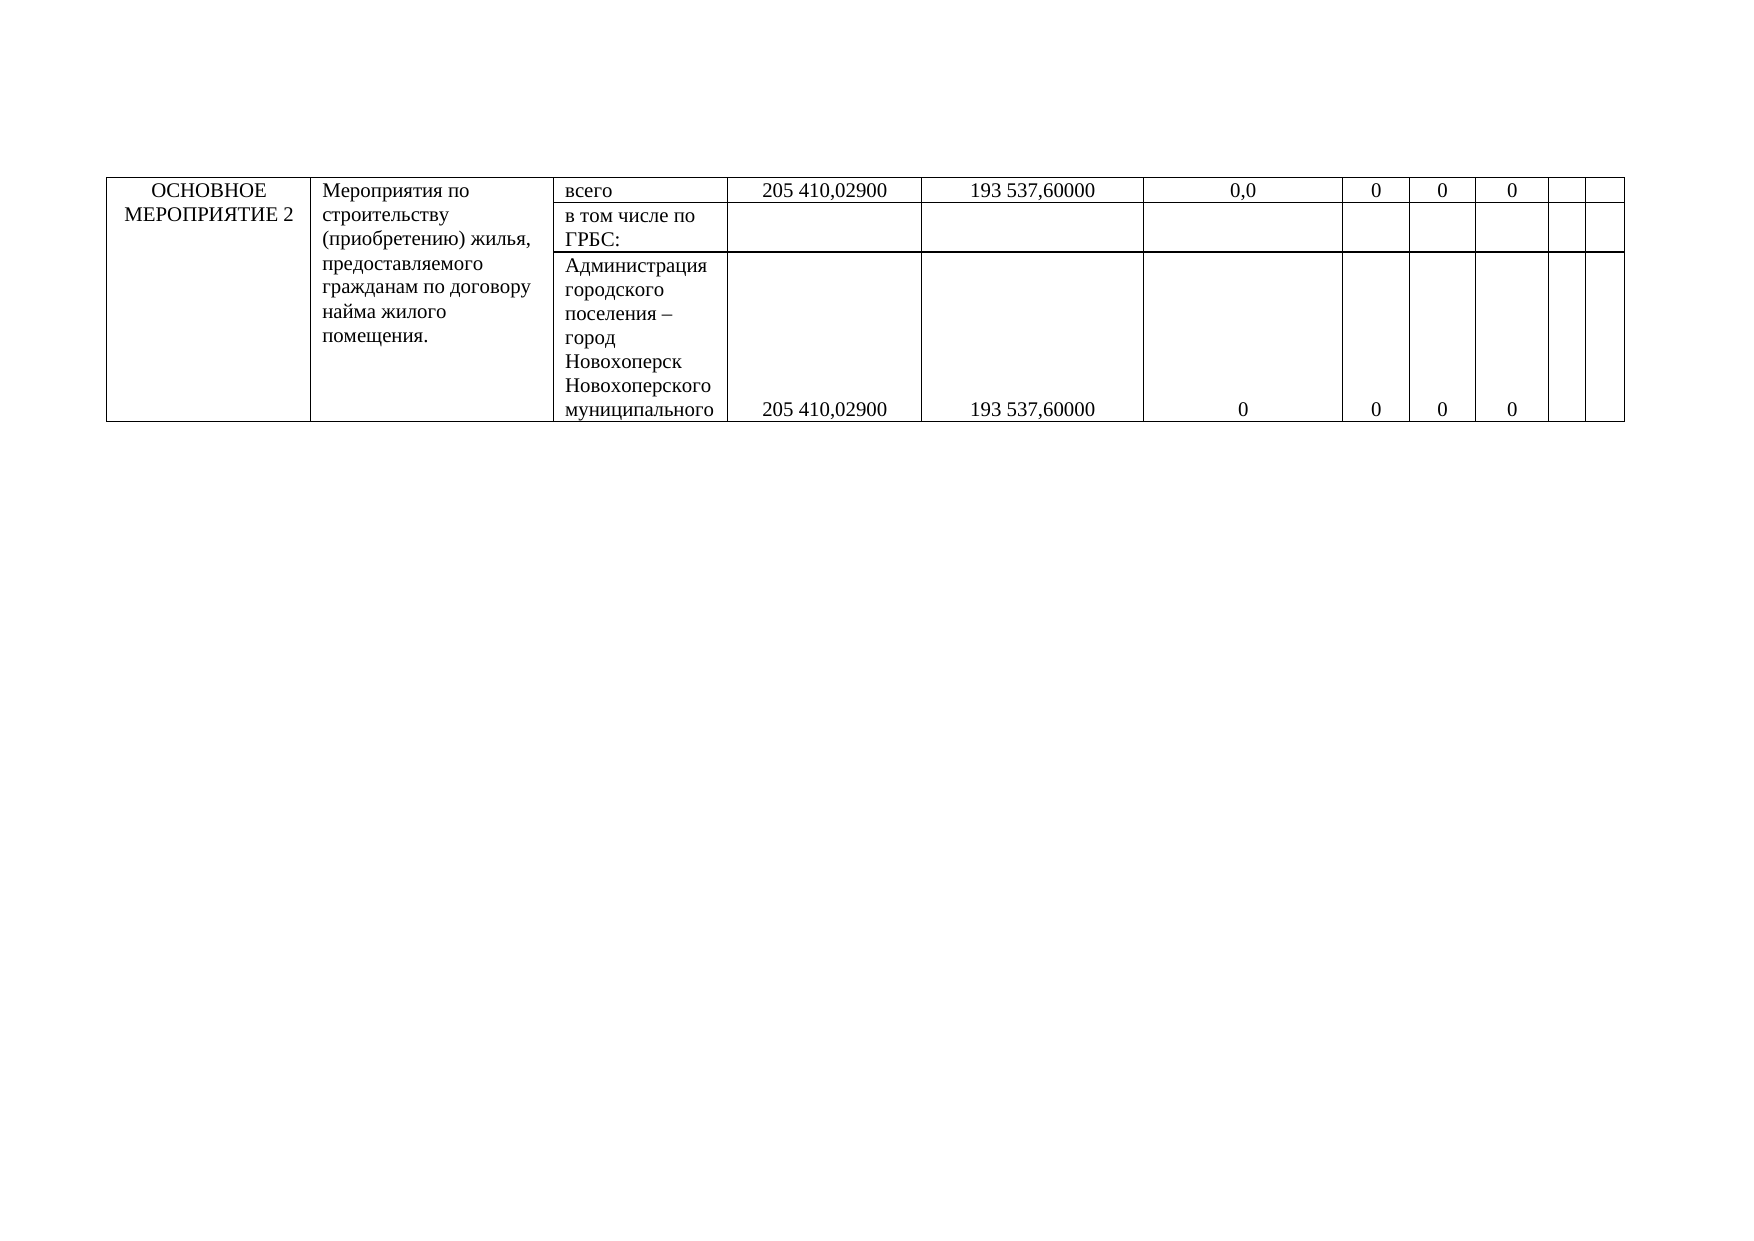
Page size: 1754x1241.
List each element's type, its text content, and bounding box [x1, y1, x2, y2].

table_cell 205 410,02900 [728, 253, 921, 421]
table_cell [1343, 203, 1409, 251]
table_cell 193 537,60000 [922, 178, 1143, 202]
table_cell 205 410,02900 [728, 178, 921, 202]
table_cell [1549, 178, 1585, 202]
table_cell [1549, 253, 1585, 421]
table_cell [1549, 203, 1585, 251]
table_cell [1476, 203, 1548, 251]
table_cell 193 537,60000 [922, 253, 1143, 421]
table_cell [922, 203, 1143, 251]
table_cell 0,0 [1144, 178, 1342, 202]
table_cell ОСНОВНОЕ МЕРОПРИЯТИЕ 2 [107, 178, 310, 421]
table_cell в том числе по ГРБС: [554, 203, 727, 251]
table_cell 0 [1343, 178, 1409, 202]
table_cell 0 [1410, 253, 1475, 421]
table_cell Мероприятия по строительству (приобретению) жилья, предоставляемого гражданам по договору найма жилого помещения. [311, 178, 553, 421]
table_cell 0 [1144, 253, 1342, 421]
table_cell [1410, 203, 1475, 251]
table_cell всего [554, 178, 727, 202]
table_cell Администрация городского поселения – город Новохоперск Новохоперского муниципального [554, 253, 727, 421]
table_cell [728, 203, 921, 251]
table_cell 0 [1343, 253, 1409, 421]
table_cell 0 [1476, 253, 1548, 421]
table_cell [1144, 203, 1342, 251]
table_cell 0 [1476, 178, 1548, 202]
table_cell [1586, 253, 1624, 421]
table_cell [1586, 178, 1624, 202]
table_cell 0 [1410, 178, 1475, 202]
table_cell [1586, 203, 1624, 251]
